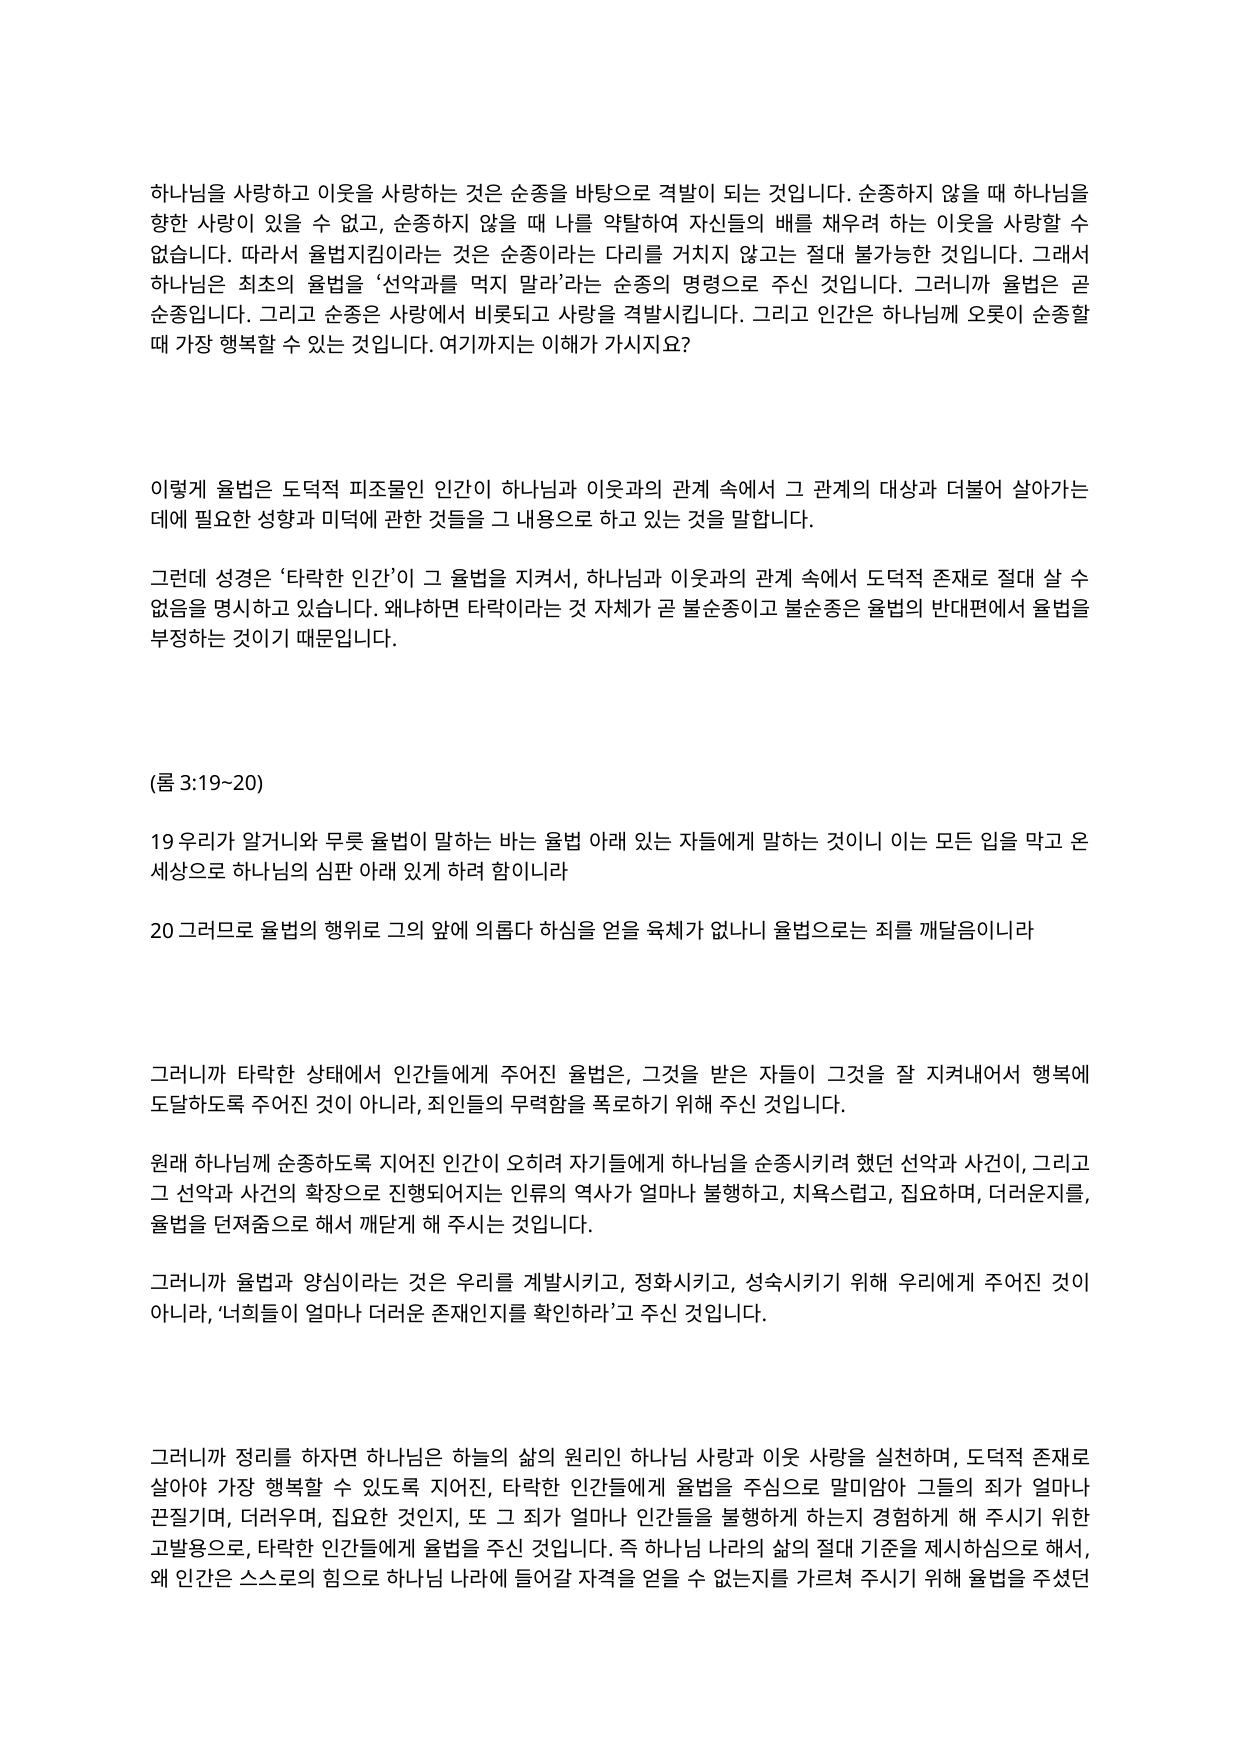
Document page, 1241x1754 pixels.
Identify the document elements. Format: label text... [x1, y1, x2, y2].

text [150, 1441, 1090, 1592]
text 그런데 성경은 ‘타락한 인간’이 그 율법을 지켜서, 하나님과 이웃과의 관계 속에서 도덕적 존재로 절대 살 수 없음을 명시하고 있습니다. 왜냐하면 타락이라는 것 자체가 곧 불순종이고 불순종은 율법의 반대편에서 율법을 부정하는 것이기 때문입니다. [150, 562, 1090, 653]
text 그러니까 타락한 상태에서 인간들에게 주어진 율법은, 그것을 받은 자들이 그것을 잘 지켜내어서 행복에 도달하도록 주어진 것이 아니라, 죄인들의 무력함을 폭로하기 위해 주신 것입니다. [150, 1058, 1090, 1119]
text 그러니까 율법과 양심이라는 것은 우리를 계발시키고, 정화시키고, 성숙시키기 위해 우리에게 주어진 것이 아니라, ‘너희들이 얼마나 더러운 존재인지를 확인하라’고 주신 것입니다. [150, 1267, 1090, 1327]
text 이렇게 율법은 도덕적 피조물인 인간이 하나님과 이웃과의 관계 속에서 그 관계의 대상과 더불어 살아가는 데에 필요한 성향과 미덕에 관한 것들을 그 내용으로 하고 있는 것을 말합니다. [150, 473, 1090, 533]
text 원래 하나님께 순종하도록 지어진 인간이 오히려 자기들에게 하나님을 순종시키려 했던 선악과 사건이, 그리고 그 선악과 사건의 확장으로 진행되어지는 인류의 역사가 얼마나 불행하고, 치욕스럽고, 집요하며, 더러운지를, 율법을 던져줌으로 해서 깨닫게 해 주시는 것입니다. [150, 1147, 1090, 1238]
text 19우리가 알거니와 무릇 율법이 말하는 바는 율법 아래 있는 자들에게 말하는 것이니 이는 모든 입을 막고 온 세상으로 하나님의 심판 아래 있게 하려 함이니라 [150, 825, 1090, 886]
text 20그러므로 율법의 행위로 그의 앞에 의롭다 하심을 얻을 육체가 없나니 율법으로는 죄를 깨달음이니라 [150, 914, 1090, 944]
text (롬3:19~20) [150, 766, 1090, 797]
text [150, 177, 1090, 359]
